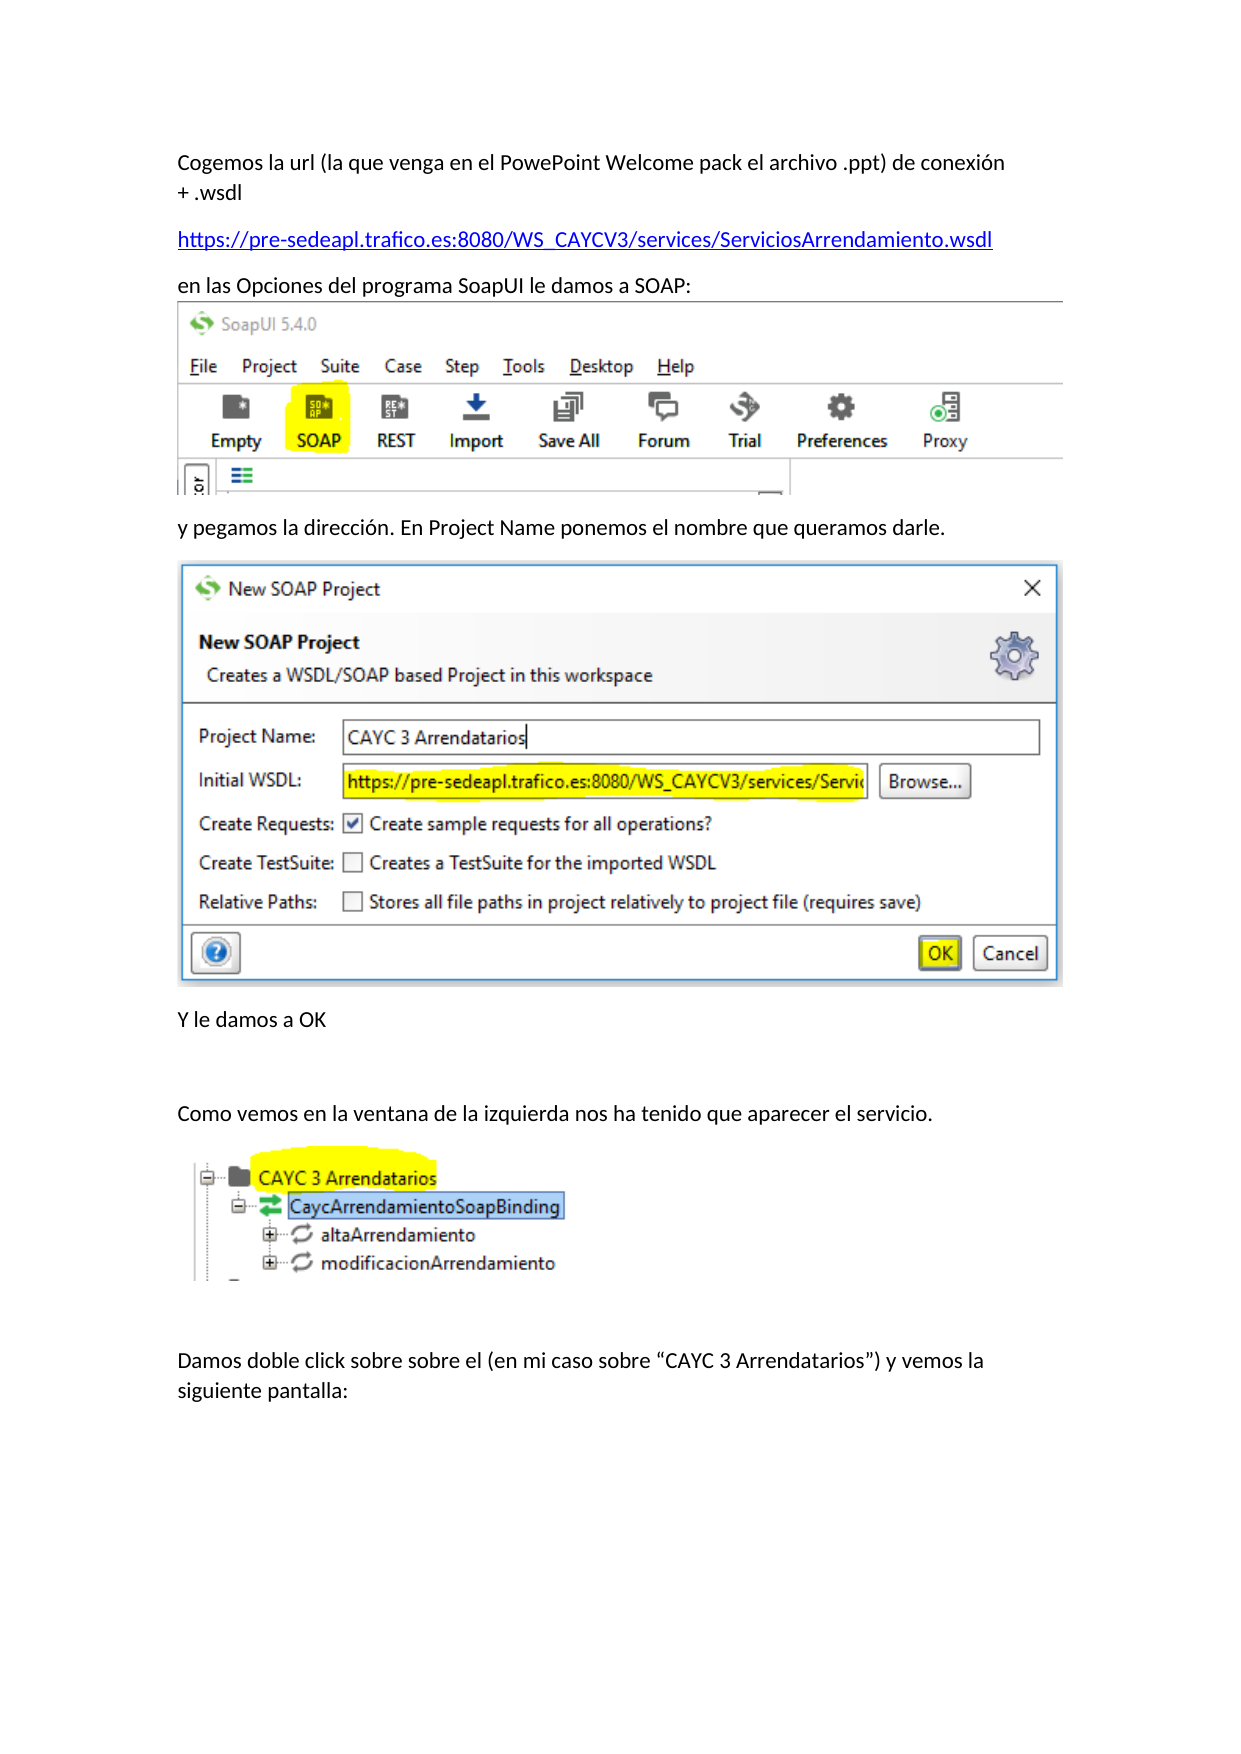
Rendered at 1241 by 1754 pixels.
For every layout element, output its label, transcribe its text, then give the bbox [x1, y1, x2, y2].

text Y le damos a OK [177, 1006, 1063, 1033]
picture [177, 1146, 767, 1281]
picture [177, 560, 1063, 987]
picture [177, 301, 1063, 495]
text Cogemos la url (la que venga en el PowePoint Welcome pack el archivo .ppt) de conexión + .wsdl [177, 148, 1063, 206]
text Damos doble click sobre sobre el (en mi caso sobre “CAYC 3 Arrendatarios”) y vemos la siguiente pantalla: [177, 1346, 1063, 1404]
text en las Opciones del programa SoapUI le damos a SOAP: [177, 272, 1063, 301]
text https://pre-sedeapl.trafico.es:8080/WS_CAYCV3/services/ServiciosArrendamiento.wsdl [177, 225, 1063, 253]
text y pegamos la dirección. En Project Name ponemos el nombre que queramos darle. [177, 513, 1063, 541]
text Como vemos en la ventana de la izquierda nos ha tenido que aparecer el servicio. [177, 1099, 1063, 1127]
